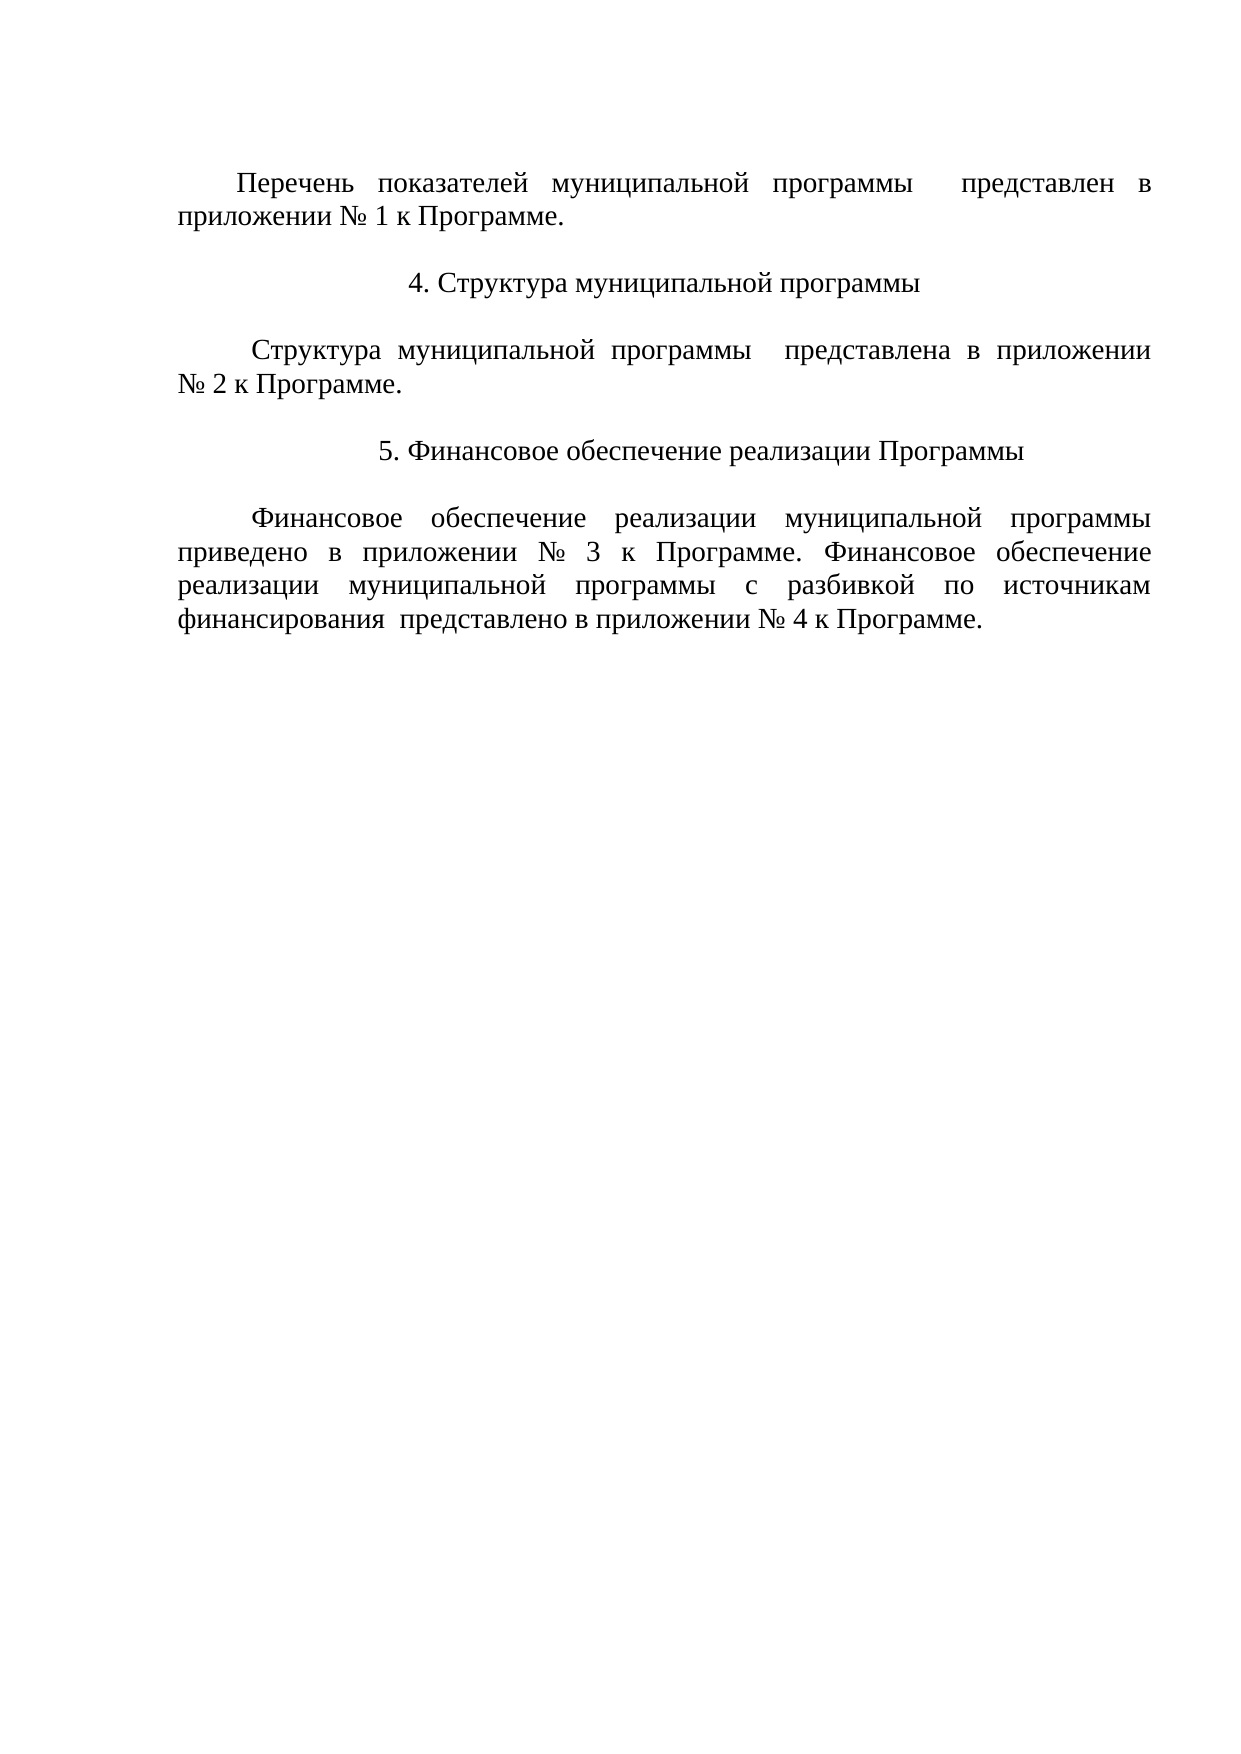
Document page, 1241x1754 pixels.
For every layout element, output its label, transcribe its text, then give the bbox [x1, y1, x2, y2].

text Перечень показателей муниципальной программы представлен в приложении № 1 к Программе. [177, 165, 1152, 232]
text Финансовое обеспечение реализации муниципальной программы приведено в приложении № 3 к Программе. Финансовое обеспечение реализации муниципальной программы с разбивкой по источникам финансирования представлено в приложении № 4 к Программе. [177, 500, 1152, 634]
text Структура муниципальной программы представлена в приложении № 2 к Программе. [177, 332, 1152, 399]
text 5. Финансовое обеспечение реализации Программы [177, 433, 1152, 467]
text 4. Структура муниципальной программы [177, 265, 1152, 299]
